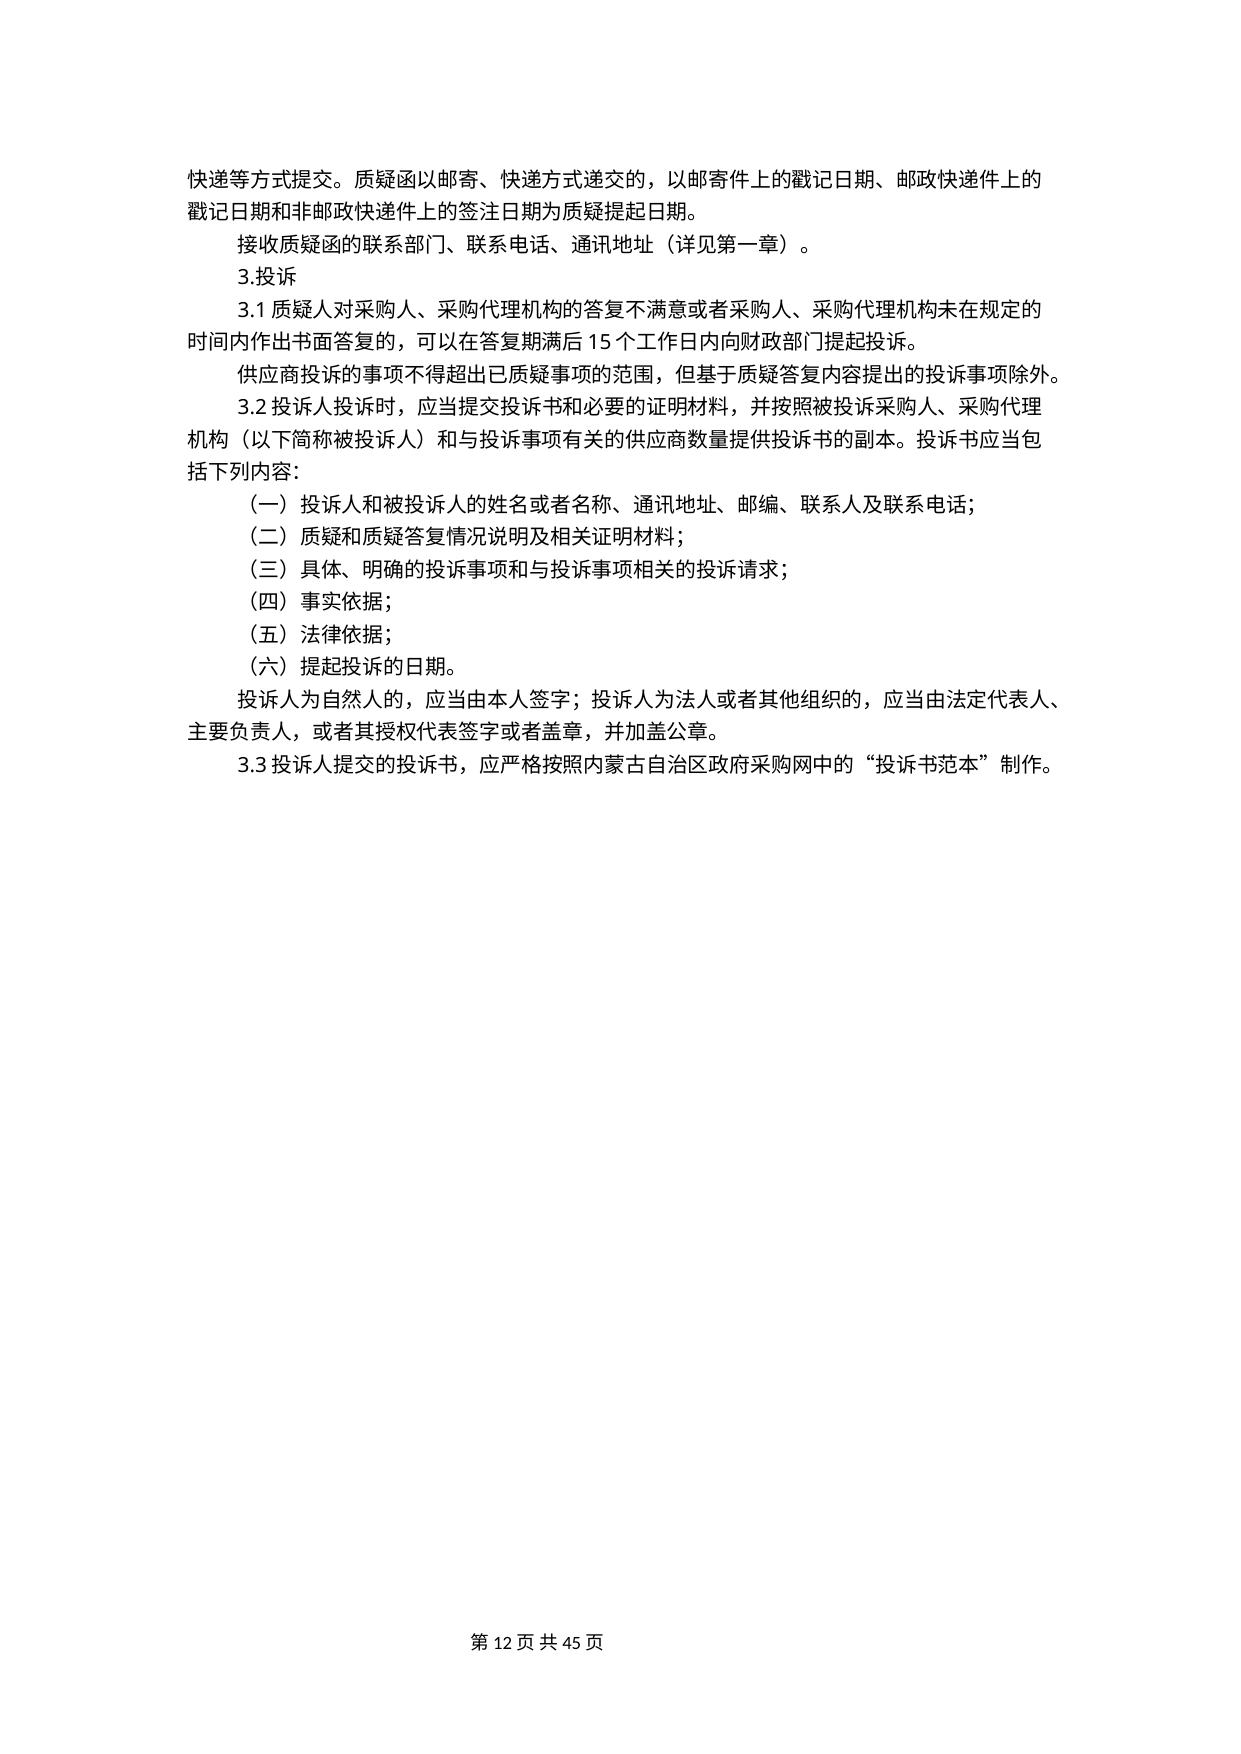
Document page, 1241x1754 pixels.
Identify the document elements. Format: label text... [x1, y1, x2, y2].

text 3.1质疑人对采购人、采购代理机构的答复不满意或者采购人、采购代理机构未在规定的时间内作出书面答复的，可以在答复期满后15个工作日内向财政部门提起投诉。 [187, 292, 1053, 357]
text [187, 162, 1053, 227]
text （五）法律依据； [187, 617, 1053, 649]
text （三）具体、明确的投诉事项和与投诉事项相关的投诉请求； [187, 552, 1053, 584]
text 供应商投诉的事项不得超出已质疑事项的范围，但基于质疑答复内容提出的投诉事项除外。 [187, 357, 1053, 389]
text （一）投诉人和被投诉人的姓名或者名称、通讯地址、邮编、联系人及联系电话； [187, 487, 1053, 519]
text （六）提起投诉的日期。 [187, 649, 1053, 682]
text 3.投诉 [187, 259, 1053, 292]
text 投诉人为自然人的，应当由本人签字；投诉人为法人或者其他组织的，应当由法定代表人、主要负责人，或者其授权代表签字或者盖章，并加盖公章。 [187, 682, 1053, 747]
text （二）质疑和质疑答复情况说明及相关证明材料； [187, 519, 1053, 552]
text 3.3投诉人提交的投诉书，应严格按照内蒙古自治区政府采购网中的“投诉书范本”制作。 [187, 747, 1053, 779]
text 接收质疑函的联系部门、联系电话、通讯地址（详见第一章）。 [187, 227, 1053, 259]
text （四）事实依据； [187, 584, 1053, 617]
text 3.2投诉人投诉时，应当提交投诉书和必要的证明材料，并按照被投诉采购人、采购代理机构（以下简称被投诉人）和与投诉事项有关的供应商数量提供投诉书的副本。投诉书应当包括下列内容： [187, 389, 1053, 487]
